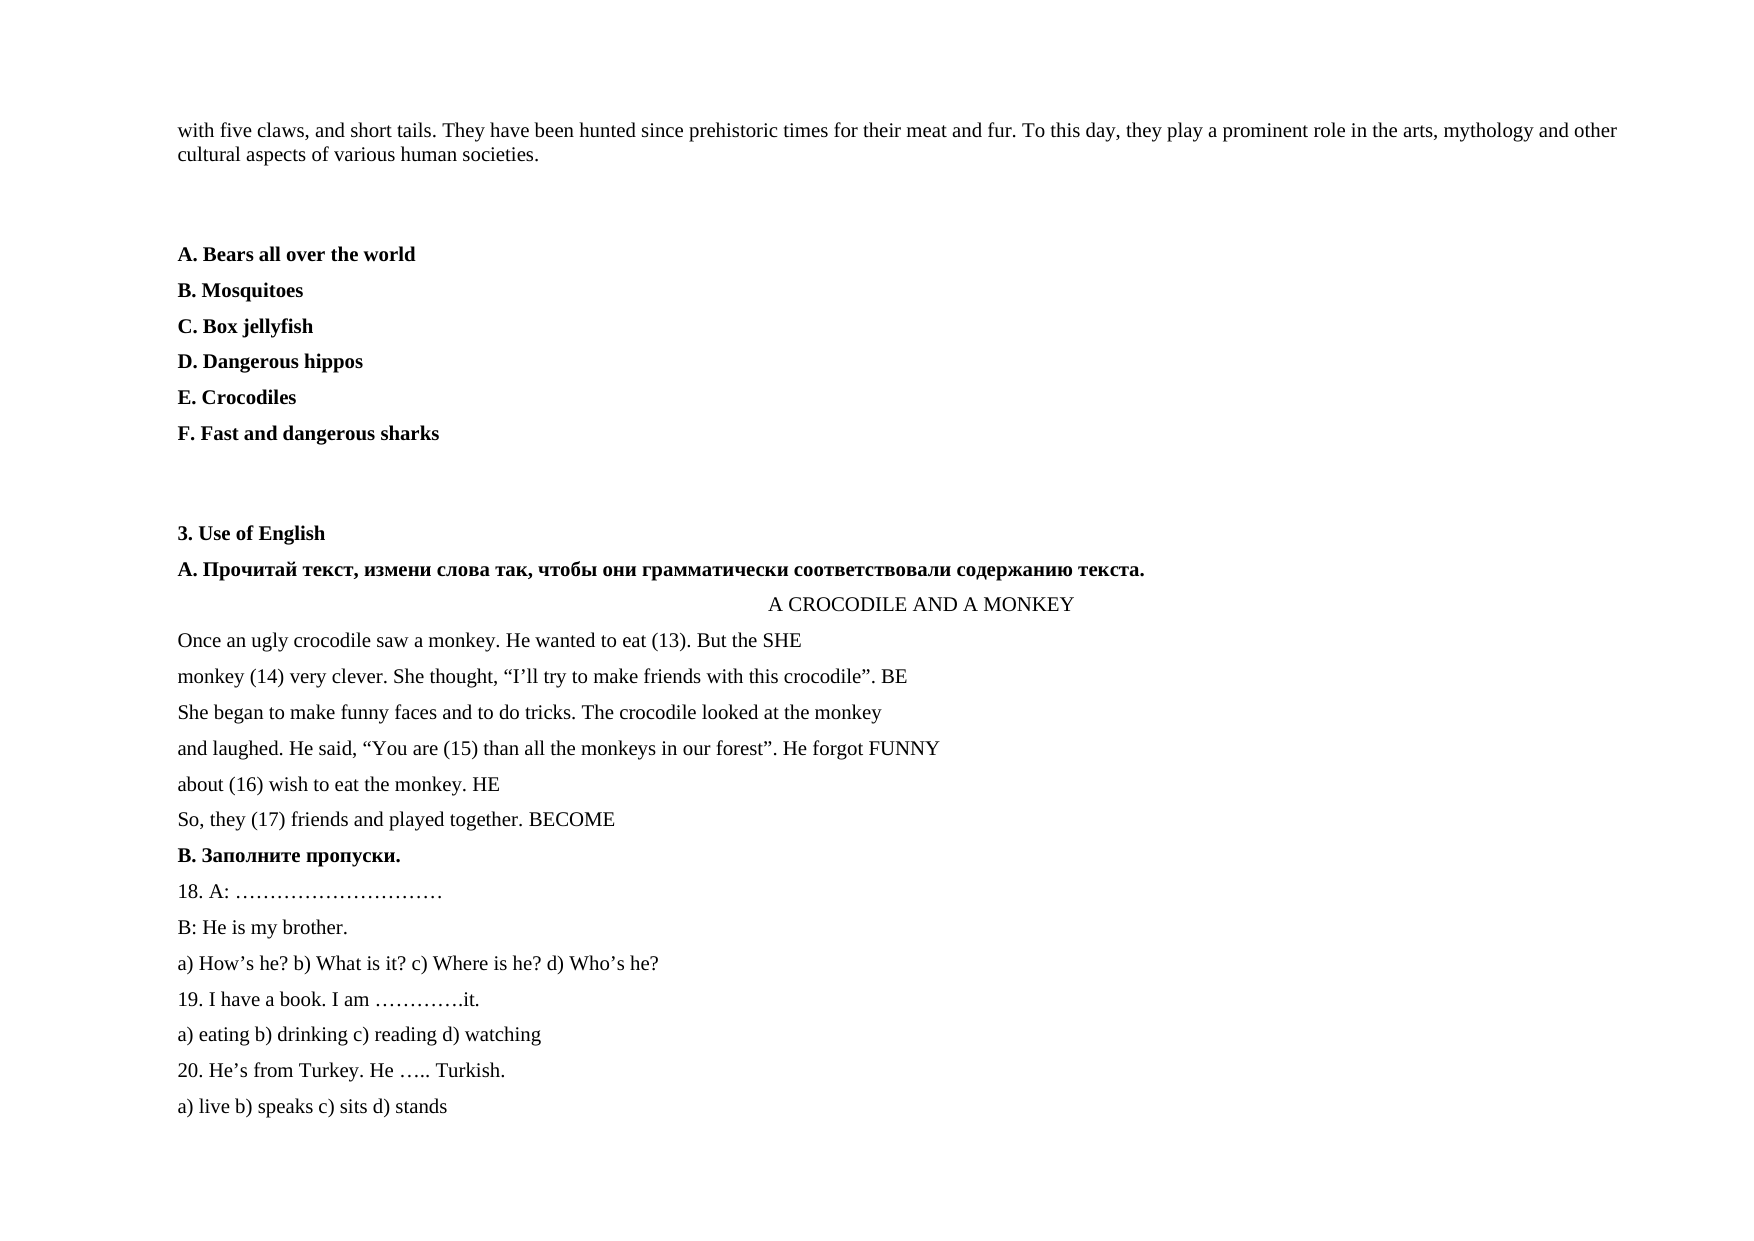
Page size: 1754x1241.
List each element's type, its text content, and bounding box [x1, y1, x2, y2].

text a) live b) speaks c) sits d) stands [177, 1094, 1665, 1118]
text A CROCODILE AND A MONKEY [177, 592, 1665, 616]
text Once an ugly crocodile saw a monkey. He wanted to eat (13). But the SHE [177, 628, 1665, 652]
text F. Fast and dangerous sharks [177, 421, 1665, 445]
text So, they (17) friends and played together. BECOME [177, 807, 1665, 831]
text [177, 118, 1665, 166]
text B: He is my brother. [177, 915, 1665, 939]
text monkey (14) very clever. She thought, “I’ll try to make friends with this crocodile”. BE [177, 664, 1665, 688]
text а) How’s he? b) What is it? c) Where is he? d) Who’s he? [177, 951, 1665, 975]
text 3. Use of English [177, 521, 1665, 545]
text А. Прочитай текст, измени слова так, чтобы они грамматически соответствовали содержанию текста. [177, 557, 1665, 581]
text C. Box jellyfish [177, 313, 1665, 338]
text 20. He’s from Turkey. He ….. Turkish. [177, 1058, 1665, 1082]
text She began to make funny faces and to do tricks. The crocodile looked at the monkey [177, 700, 1665, 724]
text 19. I have a book. I am ………….it. [177, 987, 1665, 1011]
text about (16) wish to eat the monkey. HE [177, 772, 1665, 796]
text and laughed. He said, “You are (15) than all the monkeys in our forest”. He forgot FUNNY [177, 736, 1665, 760]
text 18. A: ………………………… [177, 879, 1665, 903]
text E. Crocodiles [177, 385, 1665, 409]
text D. Dangerous hippos [177, 349, 1665, 373]
text B. Мosquitoes [177, 278, 1665, 302]
text A. Bears all over the world [177, 242, 1665, 266]
text B. Заполните пропуски. [177, 843, 1665, 867]
text a) eating b) drinking c) reading d) watching [177, 1022, 1665, 1046]
